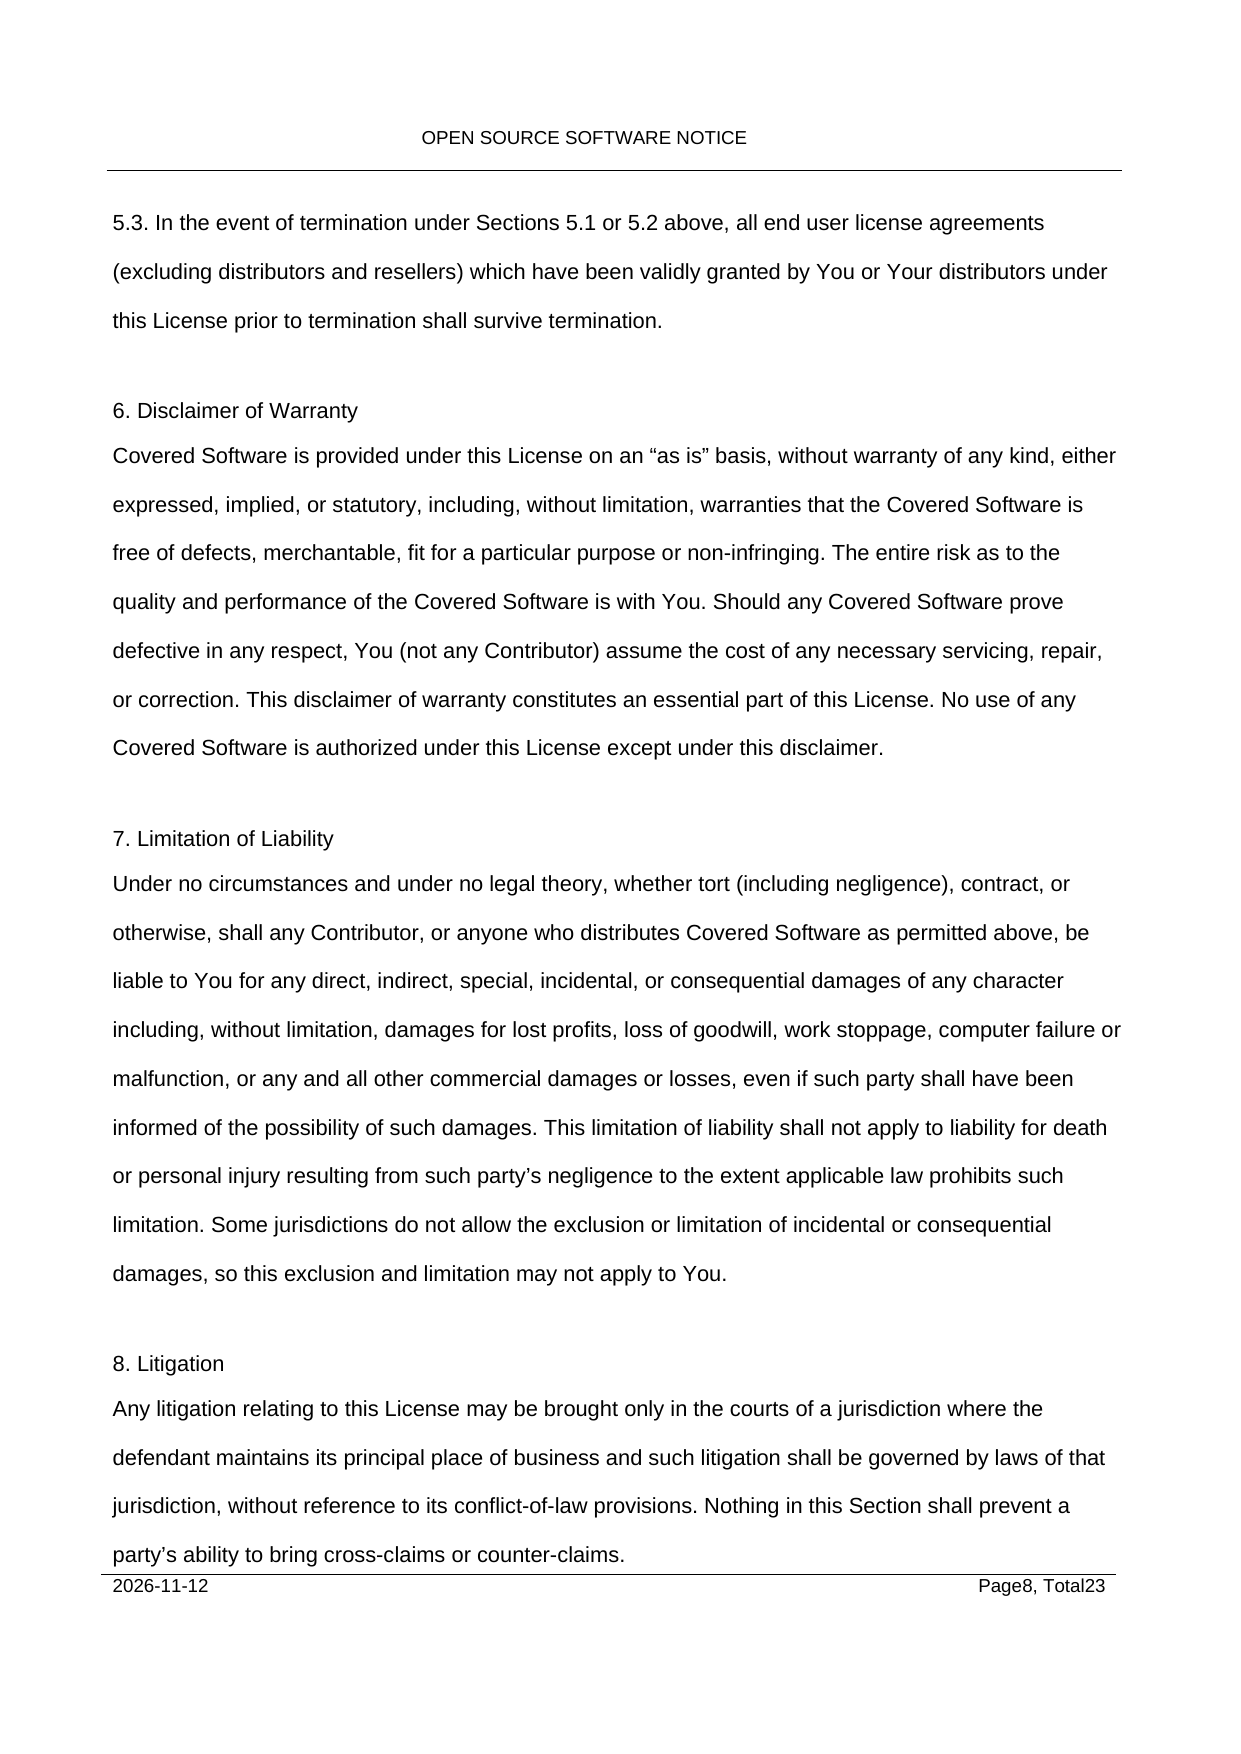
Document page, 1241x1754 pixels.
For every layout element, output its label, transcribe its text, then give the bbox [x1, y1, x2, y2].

text Under no circumstances and under no legal theory, whether tort (including negligence), contract, or otherwise, shall any Contributor, or anyone who distributes Covered Software as permitted above, be liable to You for any direct, indirect, special, incidental, or consequential damages of any character including, without limitation, damages for lost profits, loss of goodwill, work stoppage, computer failure or malfunction, or any and all other commercial damages or losses, even if such party shall have been informed of the possibility of such damages. This limitation of liability shall not apply to liability for death or personal injury resulting from such party’s negligence to the extent applicable law prohibits such limitation. Some jurisdictions do not allow the exclusion or limitation of incidental or consequential damages, so this exclusion and limitation may not apply to You. [112, 867, 1128, 1289]
text Any litigation relating to this License may be brought only in the courts of a jurisdiction where the defendant maintains its principal place of business and such litigation shall be governed by laws of that jurisdiction, without reference to its conflict-of-law provisions. Nothing in this Section shall prevent a party’s ability to bring cross-claims or counter-claims. [112, 1392, 1128, 1571]
text 6. Disclaimer of Warranty [112, 394, 1128, 427]
text Covered Software is provided under this License on an “as is” basis, without warranty of any kind, either expressed, implied, or statutory, including, without limitation, warranties that the Covered Software is free of defects, merchantable, fit for a particular purpose or non-infringing. The entire risk as to the quality and performance of the Covered Software is with You. Should any Covered Software prove defective in any respect, You (not any Contributor) assume the cost of any necessary servicing, repair, or correction. This disclaimer of warranty constitutes an essential part of this License. No use of any Covered Software is authorized under this License except under this disclaimer. [112, 439, 1128, 764]
text 5.3. In the event of termination under Sections 5.1 or 5.2 above, all end user license agreements (excluding distributors and resellers) which have been validly granted by You or Your distributors under this License prior to termination shall survive termination. [112, 206, 1128, 336]
text 8. Litigation [112, 1347, 1128, 1380]
text 7. Limitation of Liability [112, 822, 1128, 854]
